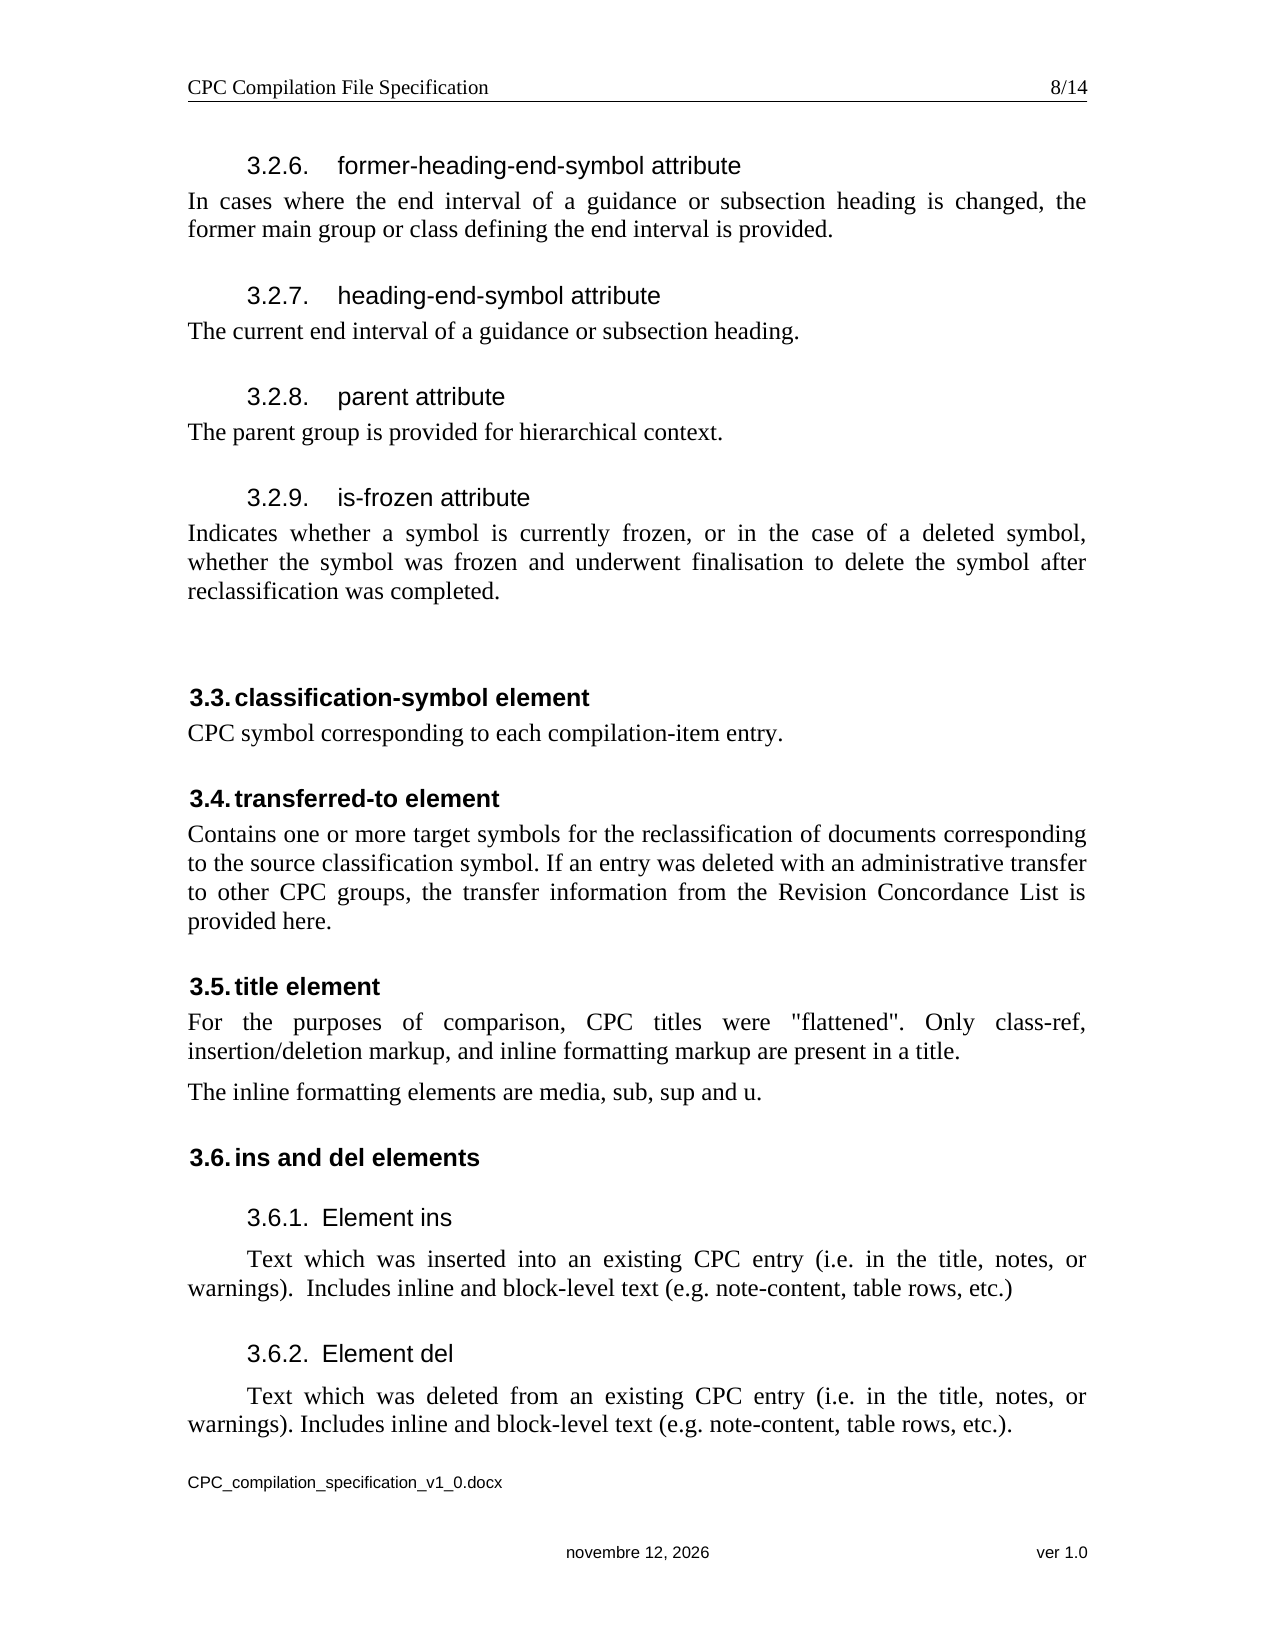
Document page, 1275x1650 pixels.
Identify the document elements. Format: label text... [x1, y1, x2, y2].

text The inline formatting elements are media, sub, sup and u. [187, 1077, 1087, 1106]
subtitle title element [189, 972, 1087, 1001]
text CPC symbol corresponding to each compilation-item entry. [187, 718, 1087, 747]
subtitle former-heading-end-symbol attribute [247, 151, 1087, 179]
subtitle classification-symbol element [189, 683, 1087, 712]
subtitle transferred-to element [189, 784, 1087, 813]
subtitle ins and del elements [189, 1143, 1087, 1172]
subtitle heading-end-symbol attribute [247, 281, 1087, 309]
subtitle is-frozen attribute [247, 483, 1087, 512]
text Indicates whether a symbol is currently frozen, or in the case of a deleted symbol, whether the symbol was frozen and underwent finalisation to delete the symbol after reclassification was completed. [187, 518, 1087, 604]
subtitle Element del [247, 1339, 1087, 1368]
text The current end interval of a guidance or subsection heading. [187, 316, 1087, 344]
text The parent group is provided for hierarchical context. [187, 417, 1087, 446]
text Text which was inserted into an existing CPC entry (i.e. in the title, notes, or warnings). Includes inline and block-level text (e.g. note-content, table rows, etc.) [187, 1244, 1087, 1302]
text For the purposes of comparison, CPC titles were "flattened". Only class-ref, insertion/deletion markup, and inline formatting markup are present in a title. [187, 1007, 1087, 1064]
subtitle parent attribute [247, 382, 1087, 411]
text Text which was deleted from an existing CPC entry (i.e. in the title, notes, or warnings). Includes inline and block-level text (e.g. note-content, table rows, etc.). [187, 1381, 1087, 1438]
text In cases where the end interval of a guidance or subsection heading is changed, the former main group or class defining the end interval is provided. [187, 186, 1087, 243]
subtitle Element ins [247, 1203, 1087, 1232]
text Contains one or more target symbols for the reclassification of documents corresponding to the source classification symbol. If an entry was deleted with an administrative transfer to other CPC groups, the transfer information from the Revision Concordance List is provided here. [187, 819, 1087, 934]
